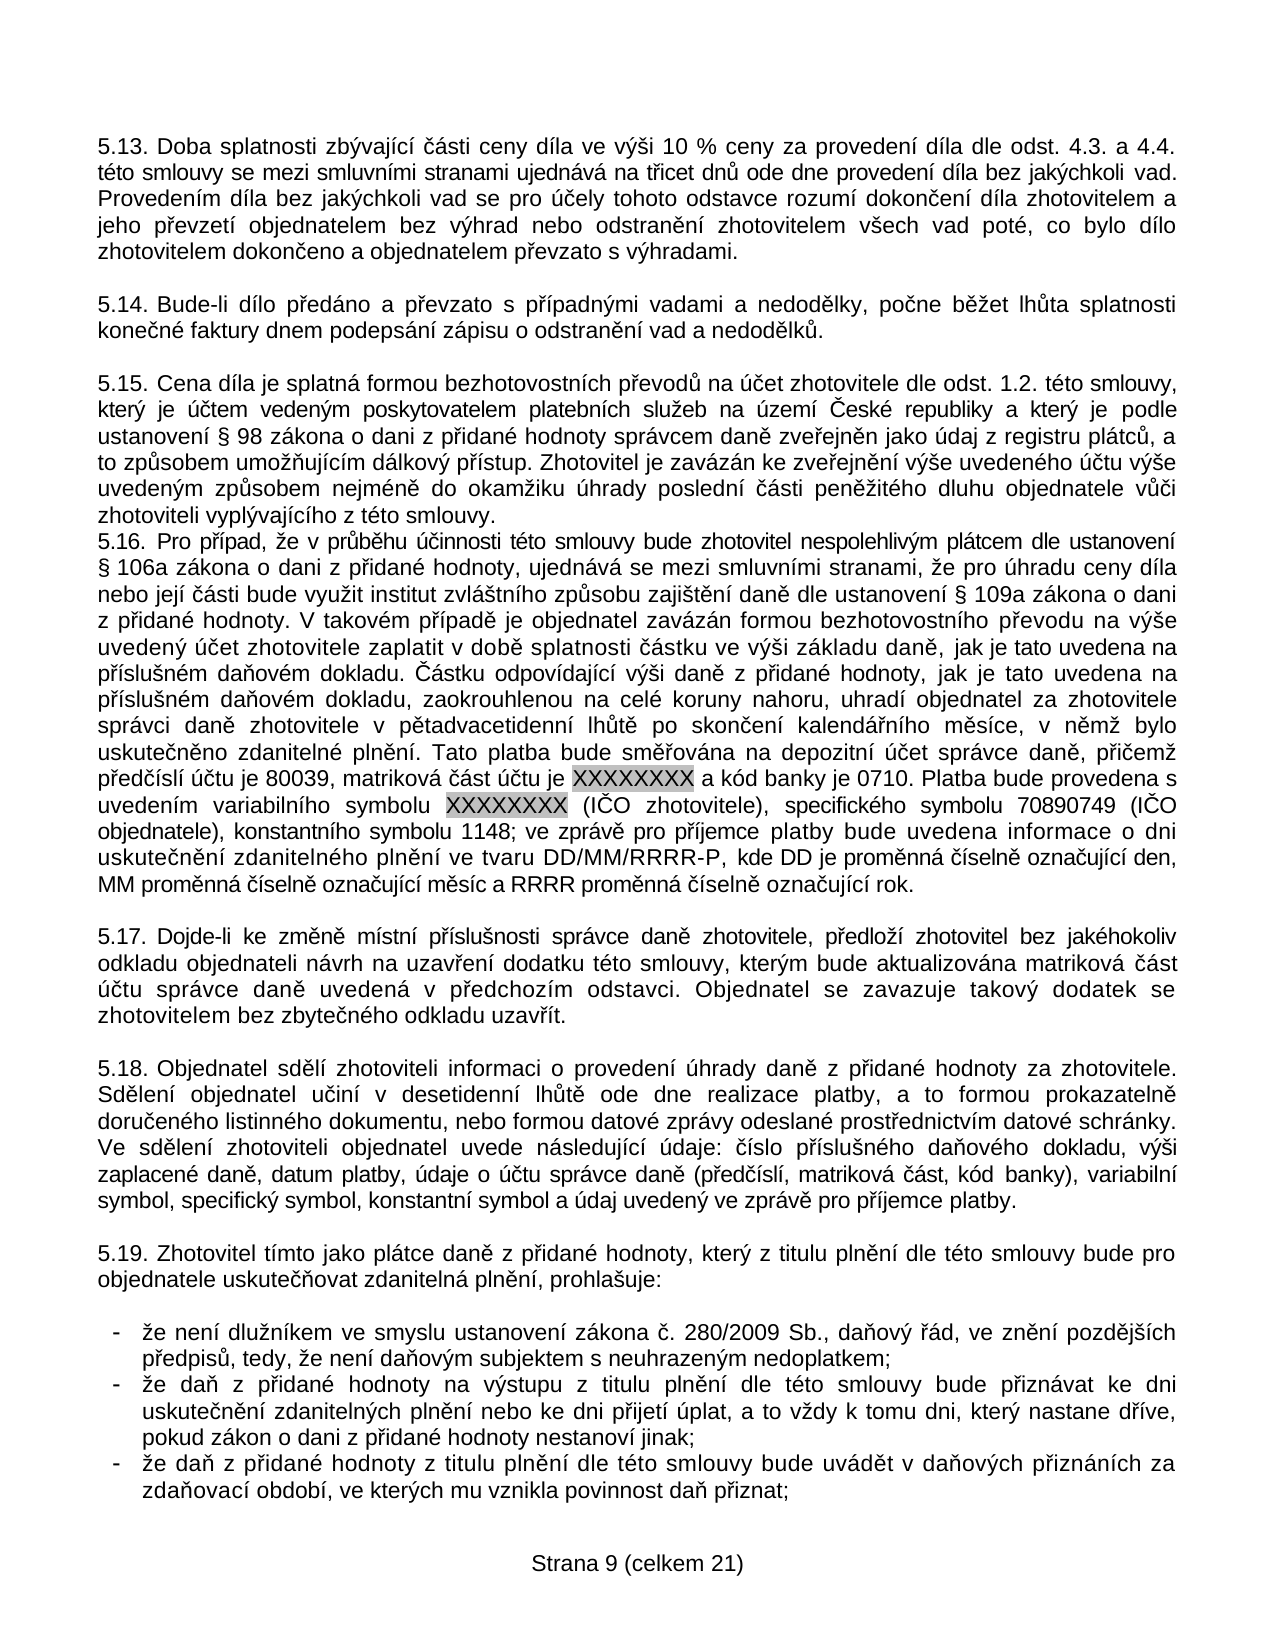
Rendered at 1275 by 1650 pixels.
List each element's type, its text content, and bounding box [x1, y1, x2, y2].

list Cena díla je splatná formou bezhotovostních převodů na účet zhotovitele dle odst. 1.2. této smlouvy, který je účtem vedeným poskytovatelem platebních služeb na území České republiky a který je podle ustanovení § 98 zákona o dani z přidané hodnoty správcem daně zveřejněn jako údaj z registru plátců, a to způsobem umožňujícím dálkový přístup. Zhotovitel je zavázán ke zveřejnění výše uvedeného účtu výše uvedeným způsobem nejméně do okamžiku úhrady poslední části peněžitého dluhu objednatele vůči zhotoviteli vyplývajícího z této smlouvy. [97, 370, 1177, 528]
list Objednatel sdělí zhotoviteli informaci o provedení úhrady daně z přidané hodnoty za zhotovitele. Sdělení objednatel učiní v desetidenní lhůtě ode dne realizace platby, a to formou prokazatelně doručeného listinného dokumentu, nebo formou datové zprávy odeslané prostřednictvím datové schránky. Ve sdělení zhotoviteli objednatel uvede následující údaje: číslo příslušného daňového dokladu, výši zaplacené daně, datum platby, údaje o účtu správce daně (předčíslí, matriková část, kód banky), variabilní symbol, specifický symbol, konstantní symbol a údaj uvedený ve zprávě pro příjemce platby. [97, 1055, 1177, 1213]
list Pro případ, že v průběhu účinnosti této smlouvy bude zhotovitel nespolehlivým plátcem dle ustanovení § 106a zákona o dani z přidané hodnoty, ujednává se mezi smluvními stranami, že pro úhradu ceny díla nebo její části bude využit institut zvláštního způsobu zajištění daně dle ustanovení § 109a zákona o dani z přidané hodnoty. V takovém případě je objednatel zavázán formou bezhotovostního převodu na výše uvedený účet zhotovitele zaplatit v době splatnosti částku ve výši základu daně, jak je tato uvedena na příslušném daňovém dokladu. Částku odpovídající výši daně z přidané hodnoty, jak je tato uvedena na příslušném daňovém dokladu, zaokrouhlenou na celé koruny nahoru, uhradí objednatel za zhotovitele správci daně zhotovitele v pětadvacetidenní lhůtě po skončení kalendářního měsíce, v němž bylo uskutečněno zdanitelné plnění. Tato platba bude směřována na depozitní účet správce daně, přičemž předčíslí účtu je 80039, matriková část účtu je XXXXXXXX a kód banky je 0710. Platba bude provedena s uvedením variabilního symbolu XXXXXXXX (IČO zhotovitele), specifického symbolu 70890749 (IČO objednatele), konstantního symbolu 1148; ve zprávě pro příjemce platby bude uvedena informace o dni uskutečnění zdanitelného plnění ve tvaru DD/MM/RRRR-P, kde DD je proměnná číselně označující den, MM proměnná číselně označující měsíc a RRRR proměnná číselně označující rok. [97, 528, 1177, 897]
list Dojde-li ke změně místní příslušnosti správce daně zhotovitele, předloží zhotovitel bez jakéhokoliv odkladu objednateli návrh na uzavření dodatku této smlouvy, kterým bude aktualizována matriková část účtu správce daně uvedená v předchozím odstavci. Objednatel se zavazuje takový dodatek se zhotovitelem bez zbytečného odkladu uzavřít. [97, 923, 1177, 1029]
list Doba splatnosti zbývající části ceny díla ve výši 10 % ceny za provedení díla dle odst. 4.3. a 4.4. této smlouvy se mezi smluvními stranami ujednává na třicet dnů ode dne provedení díla bez jakýchkoli vad. Provedením díla bez jakýchkoli vad se pro účely tohoto odstavce rozumí dokončení díla zhotovitelem a jeho převzetí objednatelem bez výhrad nebo odstranění zhotovitelem všech vad poté, co bylo dílo zhotovitelem dokončeno a objednatelem převzato s výhradami. [97, 133, 1177, 264]
list že daň z přidané hodnoty na výstupu z titulu plnění dle této smlouvy bude přiznávat ke dni uskutečnění zdanitelných plnění nebo ke dni přijetí úplat, a to vždy k tomu dni, který nastane dříve, pokud zákon o dani z přidané hodnoty nestanoví jinak; [112, 1371, 1177, 1450]
list Bude-li dílo předáno a převzato s případnými vadami a nedodělky, počne běžet lhůta splatnosti konečné faktury dnem podepsání zápisu o odstranění vad a nedodělků. [97, 291, 1177, 343]
list že daň z přidané hodnoty z titulu plnění dle této smlouvy bude uvádět v daňových přiznáních za zdaňovací období, ve kterých mu vznikla povinnost daň přiznat; [112, 1450, 1177, 1503]
list Zhotovitel tímto jako plátce daně z přidané hodnoty, který z titulu plnění dle této smlouvy bude pro objednatele uskutečňovat zdanitelná plnění, prohlašuje: [97, 1239, 1177, 1292]
list že není dlužníkem ve smyslu ustanovení zákona č. 280/2009 Sb., daňový řád, ve znění pozdějších předpisů, tedy, že není daňovým subjektem s neuhrazeným nedoplatkem; [112, 1319, 1177, 1371]
